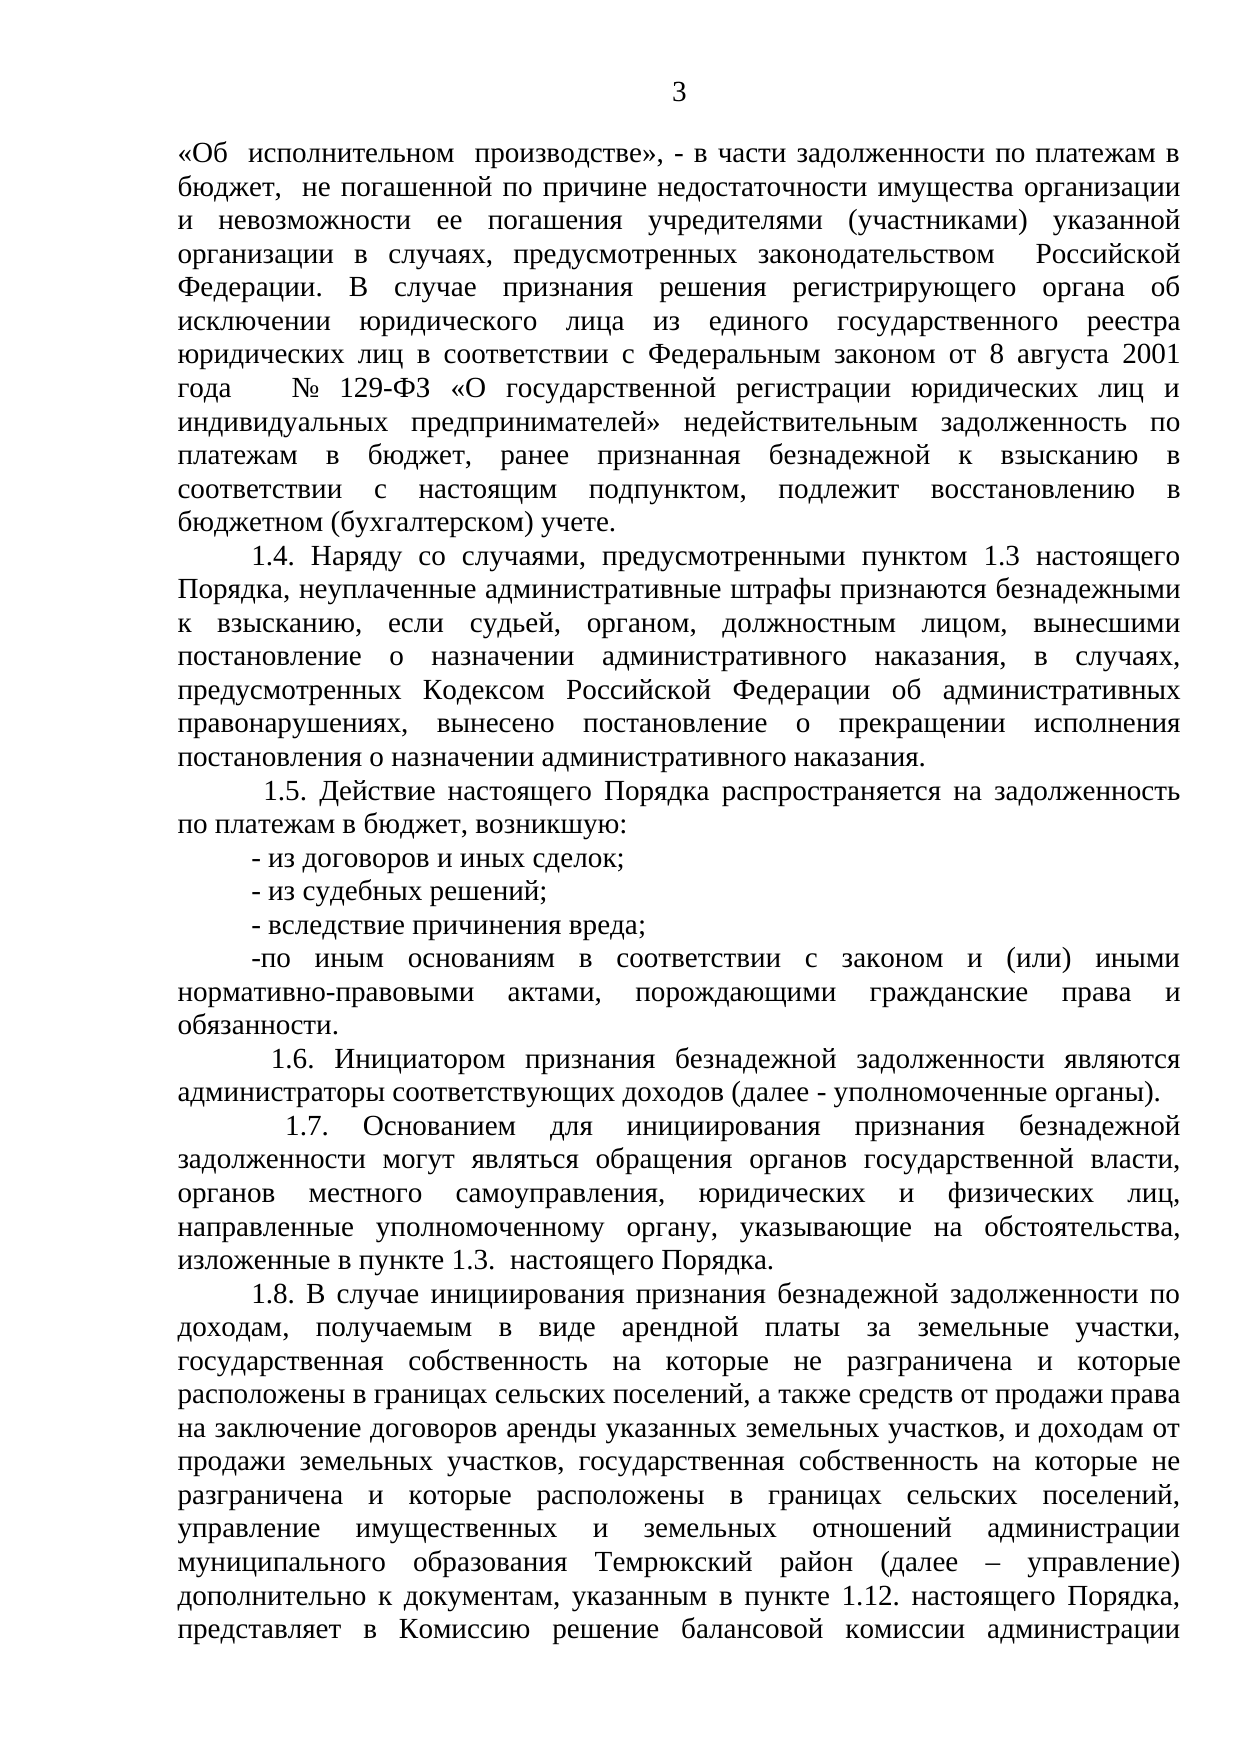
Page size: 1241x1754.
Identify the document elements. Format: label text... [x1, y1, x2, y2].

text 1.7. Основанием для инициирования признания безнадежной задолженности могут являться обращения органов государственной власти, органов местного самоуправления, юридических и физических лиц, направленные уполномоченному органу, указывающие на обстоятельства, изложенные в пункте 1.3. настоящего Порядка. [177, 1108, 1181, 1276]
text 1.6. Инициатором признания безнадежной задолженности являются администраторы соответствующих доходов (далее - уполномоченные органы). [177, 1041, 1181, 1108]
text - вследствие причинения вреда; [177, 907, 1181, 940]
text - из договоров и иных сделок; [177, 840, 1181, 873]
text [177, 1276, 1181, 1645]
text - из судебных решений; [177, 873, 1181, 907]
text -по иным основаниям в соответствии с законом и (или) иными нормативно-правовыми актами, порождающими гражданские права и обязанности. [177, 940, 1181, 1041]
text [177, 135, 1181, 538]
text 1.5. Действие настоящего Порядка распространяется на задолженность по платежам в бюджет, возникшую: [177, 773, 1181, 840]
text 1.4. Наряду со случаями, предусмотренными пунктом 1.3 настоящего Порядка, неуплаченные административные штрафы признаются безнадежными к взысканию, если судьей, органом, должностным лицом, вынесшими постановление о назначении административного наказания, в случаях, предусмотренных Кодексом Российской Федерации об административных правонарушениях, вынесено постановление о прекращении исполнения постановления о назначении административного наказания. [177, 538, 1181, 773]
